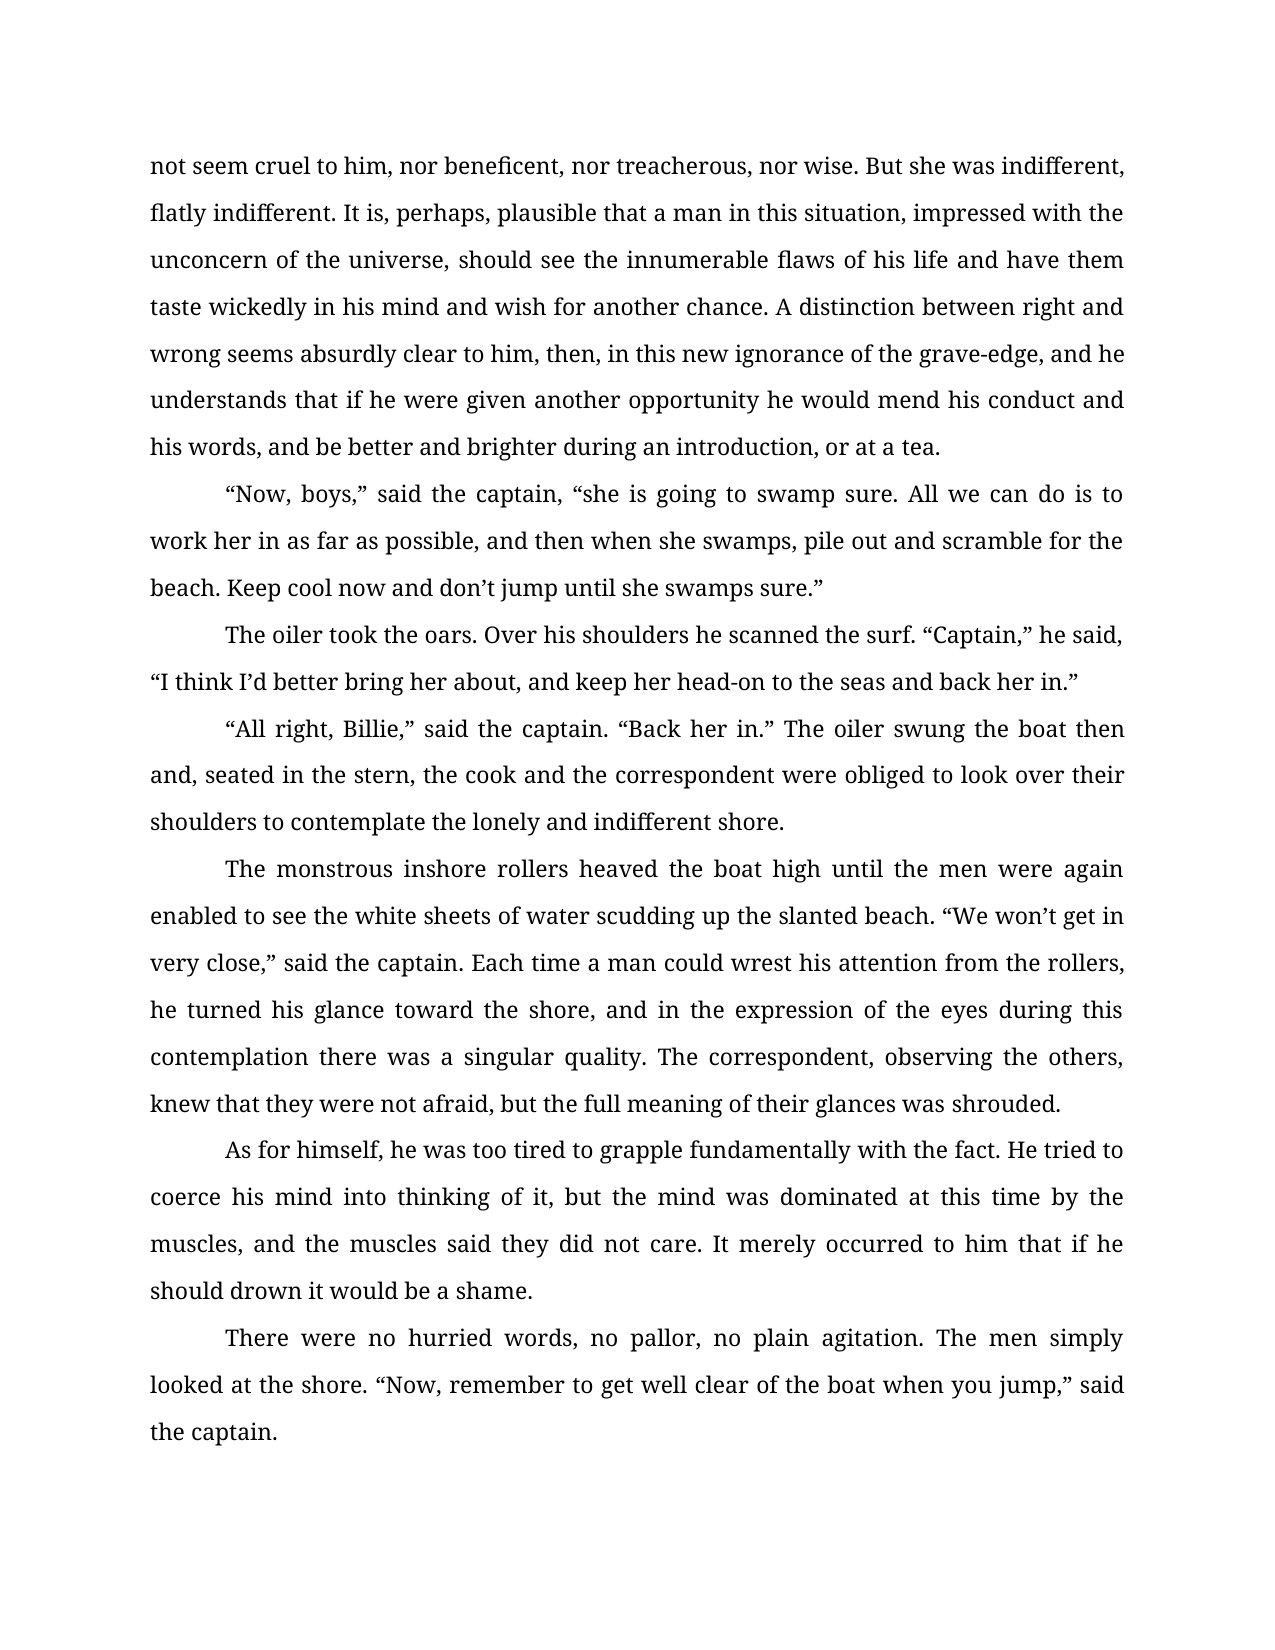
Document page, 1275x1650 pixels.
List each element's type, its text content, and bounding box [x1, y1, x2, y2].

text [150, 150, 1125, 462]
text “Now, boys,” said the captain, “she is going to swamp sure. All we can do is to work her in as far as possible, and then when she swamps, pile out and scramble for the beach. Keep cool now and don’t jump until she swamps sure.” [150, 478, 1125, 603]
text As for himself, he was too tired to grapple fundamentally with the fact. He tried to coerce his mind into thinking of it, but the mind was dominated at this time by the muscles, and the muscles said they did not care. It merely occurred to him that if he should drown it would be a shame. [150, 1134, 1125, 1306]
text “All right, Billie,” said the captain. “Back her in.” The oiler swung the boat then and, seated in the stern, the cook and the correspondent were obliged to look over their shoulders to contemplate the lonely and indifferent shore. [150, 712, 1125, 837]
text There were no hurried words, no pallor, no plain agitation. The men simply looked at the shore. “Now, remember to get well clear of the boat when you jump,” said the captain. [150, 1322, 1125, 1447]
text The monstrous inshore rollers heaved the boat high until the men were again enabled to see the white sheets of water scudding up the slanted beach. “We won’t get in very close,” said the captain. Each time a man could wrest his attention from the rollers, he turned his glance toward the shore, and in the expression of the eyes during this contemplation there was a singular quality. The correspondent, observing the others, knew that they were not afraid, but the full meaning of their glances was shrouded. [150, 853, 1125, 1119]
text The oiler took the oars. Over his shoulders he scanned the surf. “Captain,” he said, “I think I’d better bring her about, and keep her head-on to the seas and back her in.” [150, 619, 1125, 697]
